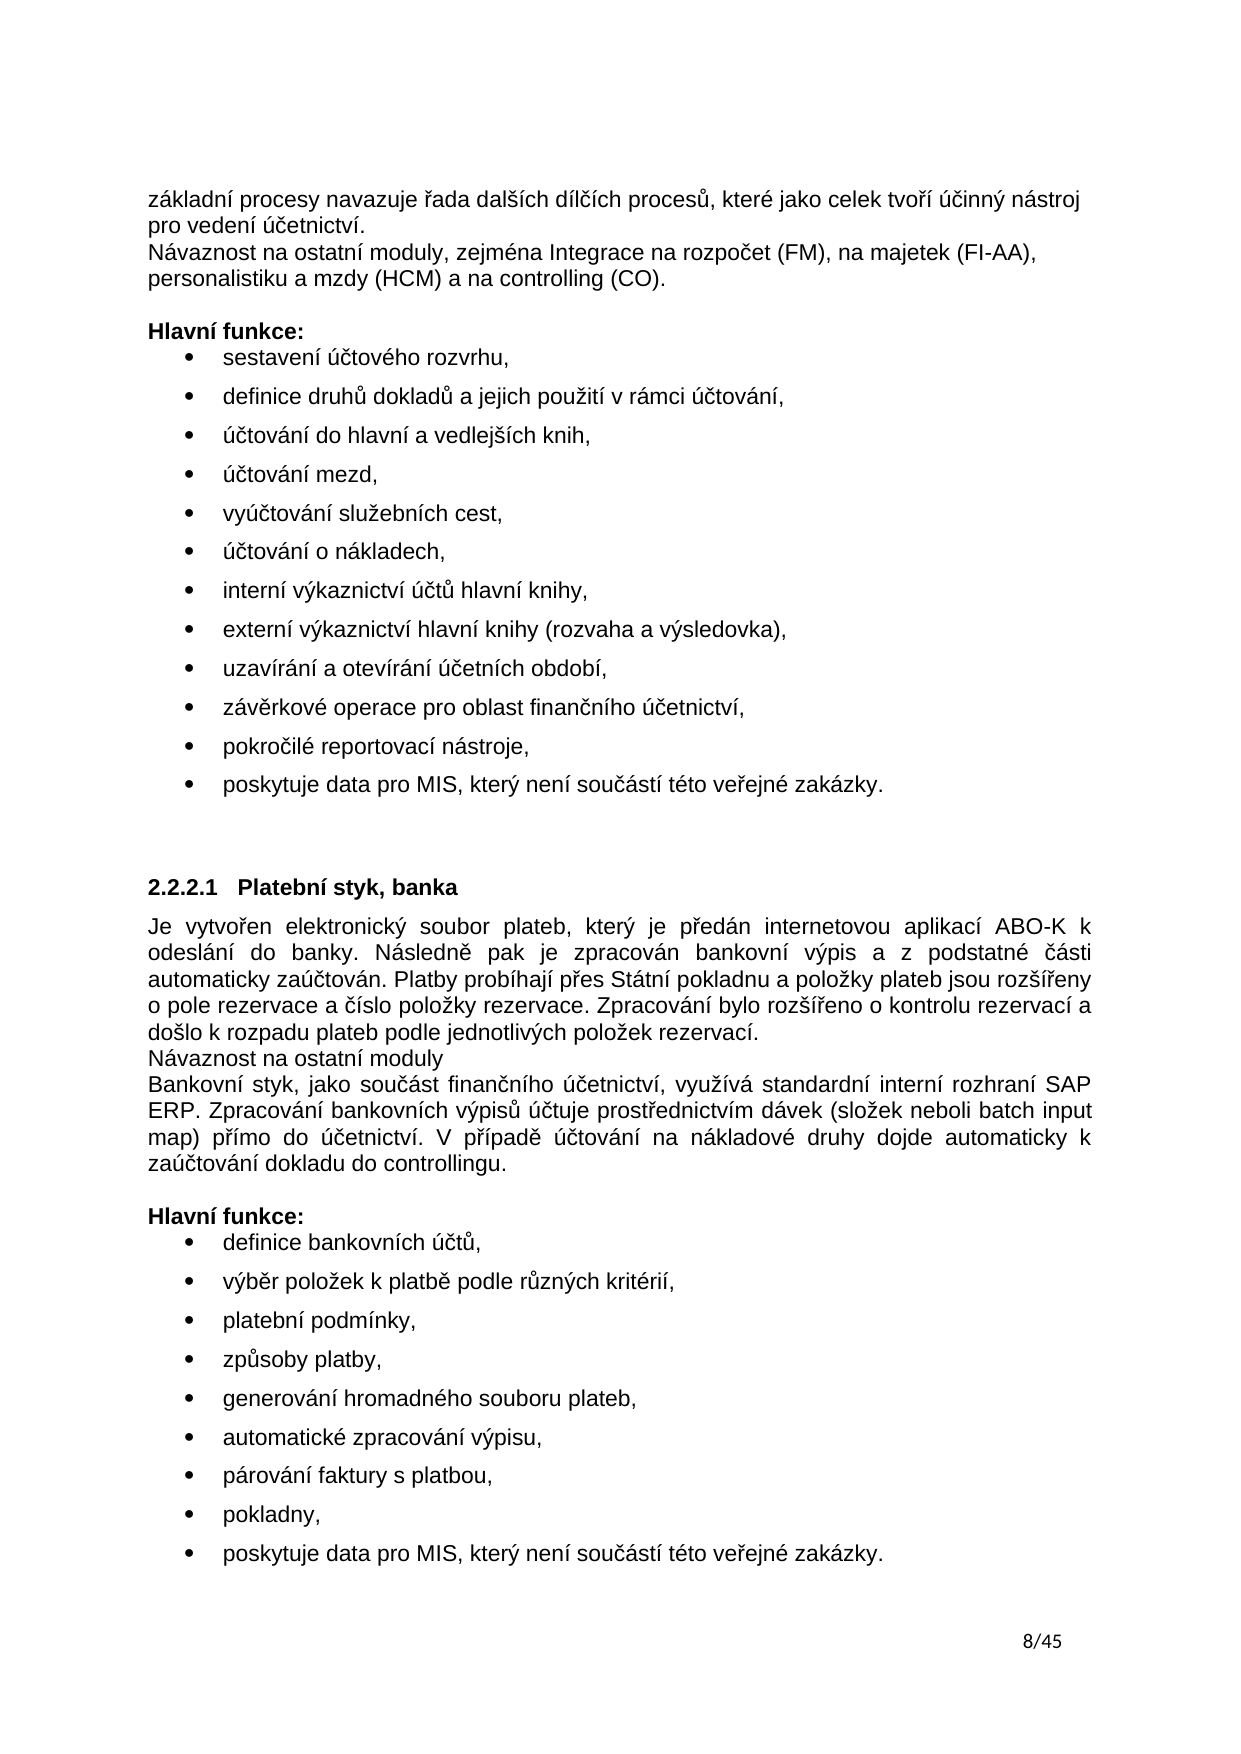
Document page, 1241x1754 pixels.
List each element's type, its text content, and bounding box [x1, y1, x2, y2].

list párování faktury s platbou, [185, 1462, 1092, 1489]
list interní výkaznictví účtů hlavní knihy, [185, 577, 1092, 603]
list pokladny, [185, 1501, 1092, 1528]
list účtování o nákladech, [185, 538, 1092, 565]
subtitle Platební styk, banka [148, 874, 1092, 901]
list poskytuje data pro MIS, který není součástí této veřejné zakázky. [185, 1540, 1092, 1566]
list závěrkové operace pro oblast finančního účetnictví, [185, 694, 1092, 720]
list způsoby platby, [185, 1346, 1092, 1372]
list účtování mezd, [185, 461, 1092, 487]
list pokročilé reportovací nástroje, [185, 733, 1092, 759]
list výběr položek k platbě podle různých kritérií, [185, 1268, 1092, 1294]
list uzavírání a otevírání účetních období, [185, 655, 1092, 681]
text Hlavní funkce: [148, 318, 1092, 344]
list vyúčtování služebních cest, [185, 499, 1092, 526]
list automatické zpracování výpisu, [185, 1423, 1092, 1450]
list externí výkaznictví hlavní knihy (rozvaha a výsledovka), [185, 616, 1092, 642]
list definice bankovních účtů, [185, 1229, 1092, 1256]
text Bankovní styk, jako součást finančního účetnictví, využívá standardní interní rozhraní SAP ERP. Zpracování bankovních výpisů účtuje prostřednictvím dávek (složek neboli batch input map) přímo do účetnictví. V případě účtování na nákladové druhy dojde automaticky k zaúčtování dokladu do controllingu. [148, 1071, 1092, 1177]
list generování hromadného souboru plateb, [185, 1385, 1092, 1411]
list účtování do hlavní a vedlejších knih, [185, 422, 1092, 448]
list platební podmínky, [185, 1307, 1092, 1333]
text Návaznost na ostatní moduly, zejména Integrace na rozpočet (FM), na majetek (FI-AA), personalistiku a mzdy (HCM) a na controlling (CO). [148, 239, 1092, 291]
list poskytuje data pro MIS, který není součástí této veřejné zakázky. [185, 771, 1092, 798]
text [148, 186, 1092, 239]
text Návaznost na ostatní moduly [148, 1045, 1092, 1071]
list definice druhů dokladů a jejich použití v rámci účtování, [185, 383, 1092, 409]
text Hlavní funkce: [148, 1203, 1092, 1229]
list sestavení účtového rozvrhu, [185, 344, 1092, 370]
text Je vytvořen elektronický soubor plateb, který je předán internetovou aplikací ABO-K k odeslání do banky. Následně pak je zpracován bankovní výpis a z podstatné části automaticky zaúčtován. Platby probíhají přes Státní pokladnu a položky plateb jsou rozšířeny o pole rezervace a číslo položky rezervace. Zpracování bylo rozšířeno o kontrolu rezervací a došlo k rozpadu plateb podle jednotlivých položek rezervací. [148, 913, 1092, 1045]
